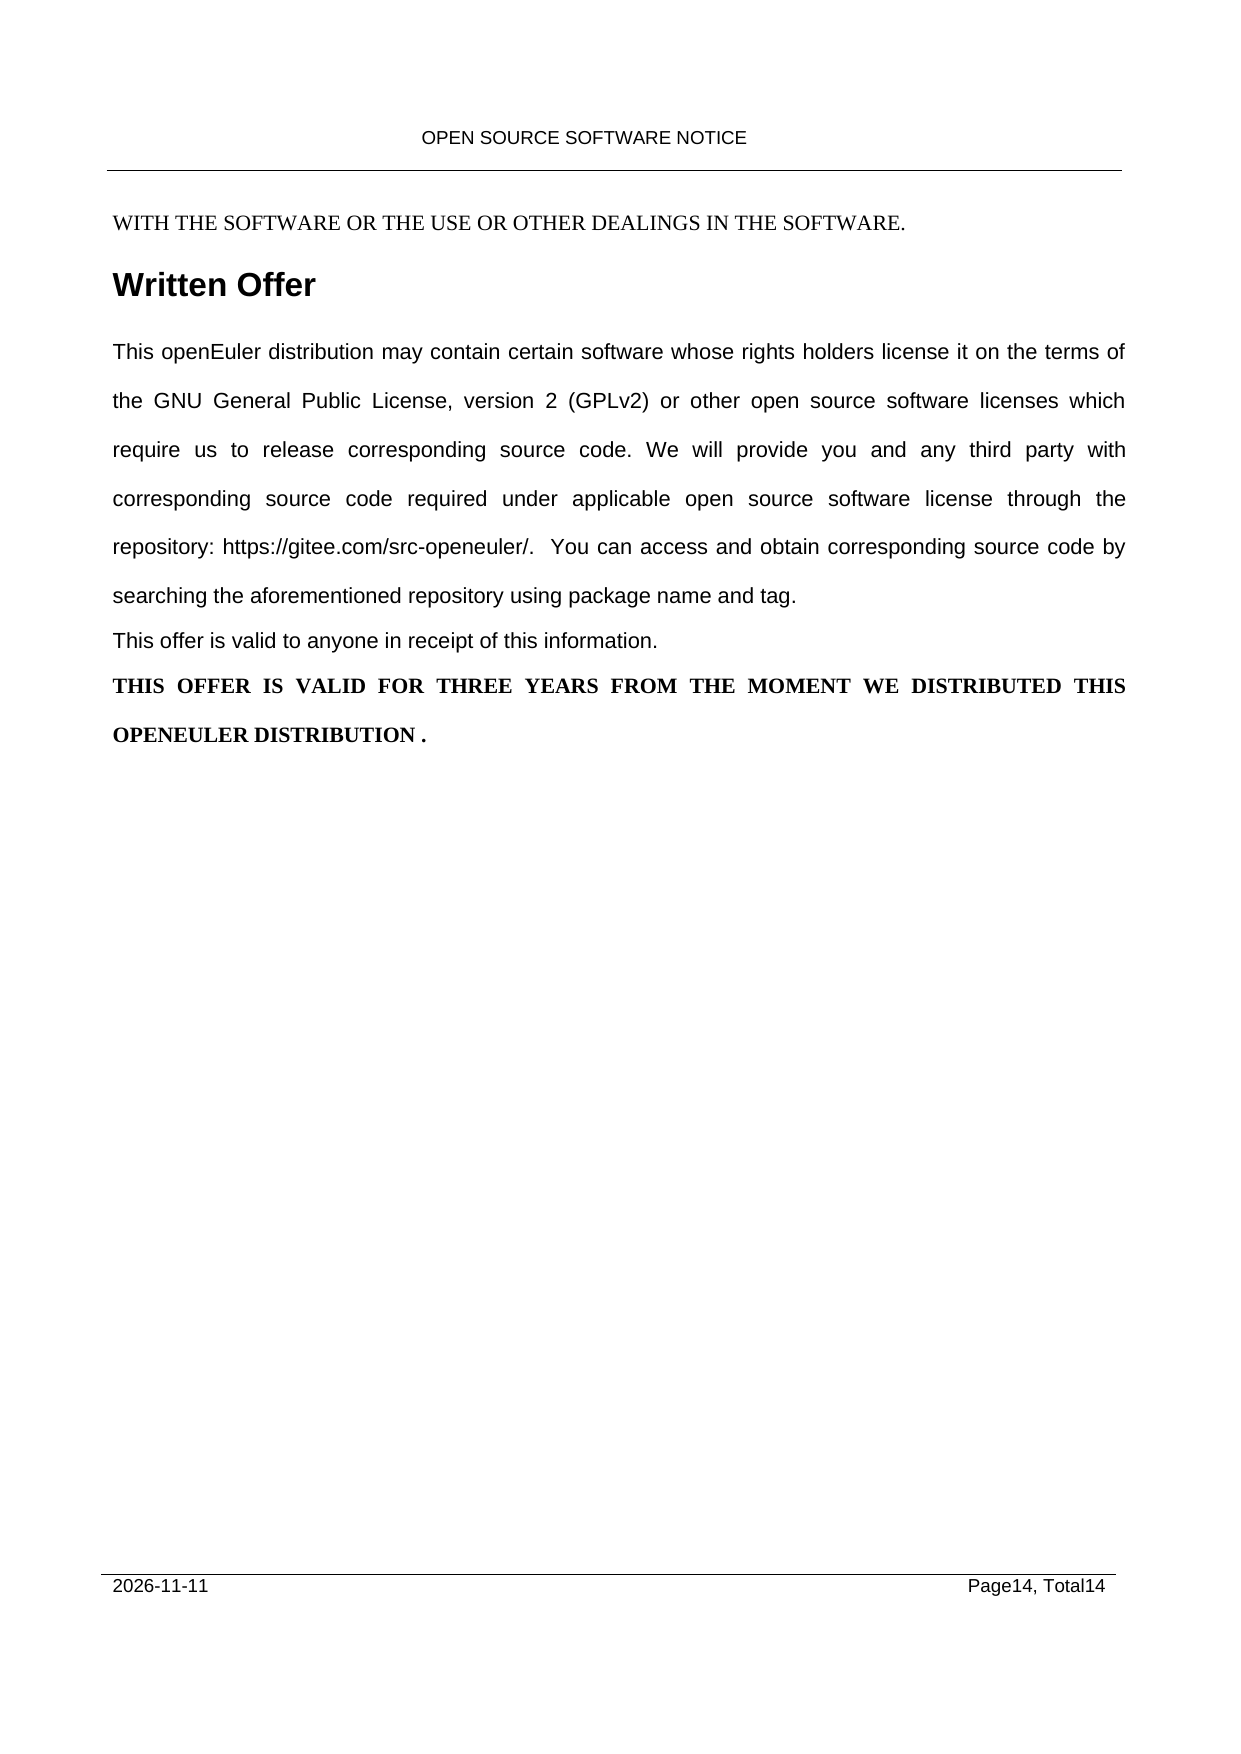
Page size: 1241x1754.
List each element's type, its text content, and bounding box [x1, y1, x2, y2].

text This offer is valid to anyone in receipt of this information. [112, 624, 1128, 657]
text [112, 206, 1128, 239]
text Written Offer [112, 251, 1128, 316]
text This openEuler distribution may contain certain software whose rights holders license it on the terms of the GNU General Public License, version 2 (GPLv2) or other open source software licenses which require us to release corresponding source code. We will provide you and any third party with corresponding source code required under applicable open source software license through the repository: https://gitee.com/src-openeuler/. You can access and obtain corresponding source code by searching the aforementioned repository using package name and tag. [112, 336, 1128, 612]
text THIS OFFER IS VALID FOR THREE YEARS FROM THE MOMENT WE DISTRIBUTED THIS OPENEULER DISTRIBUTION . [112, 669, 1128, 751]
